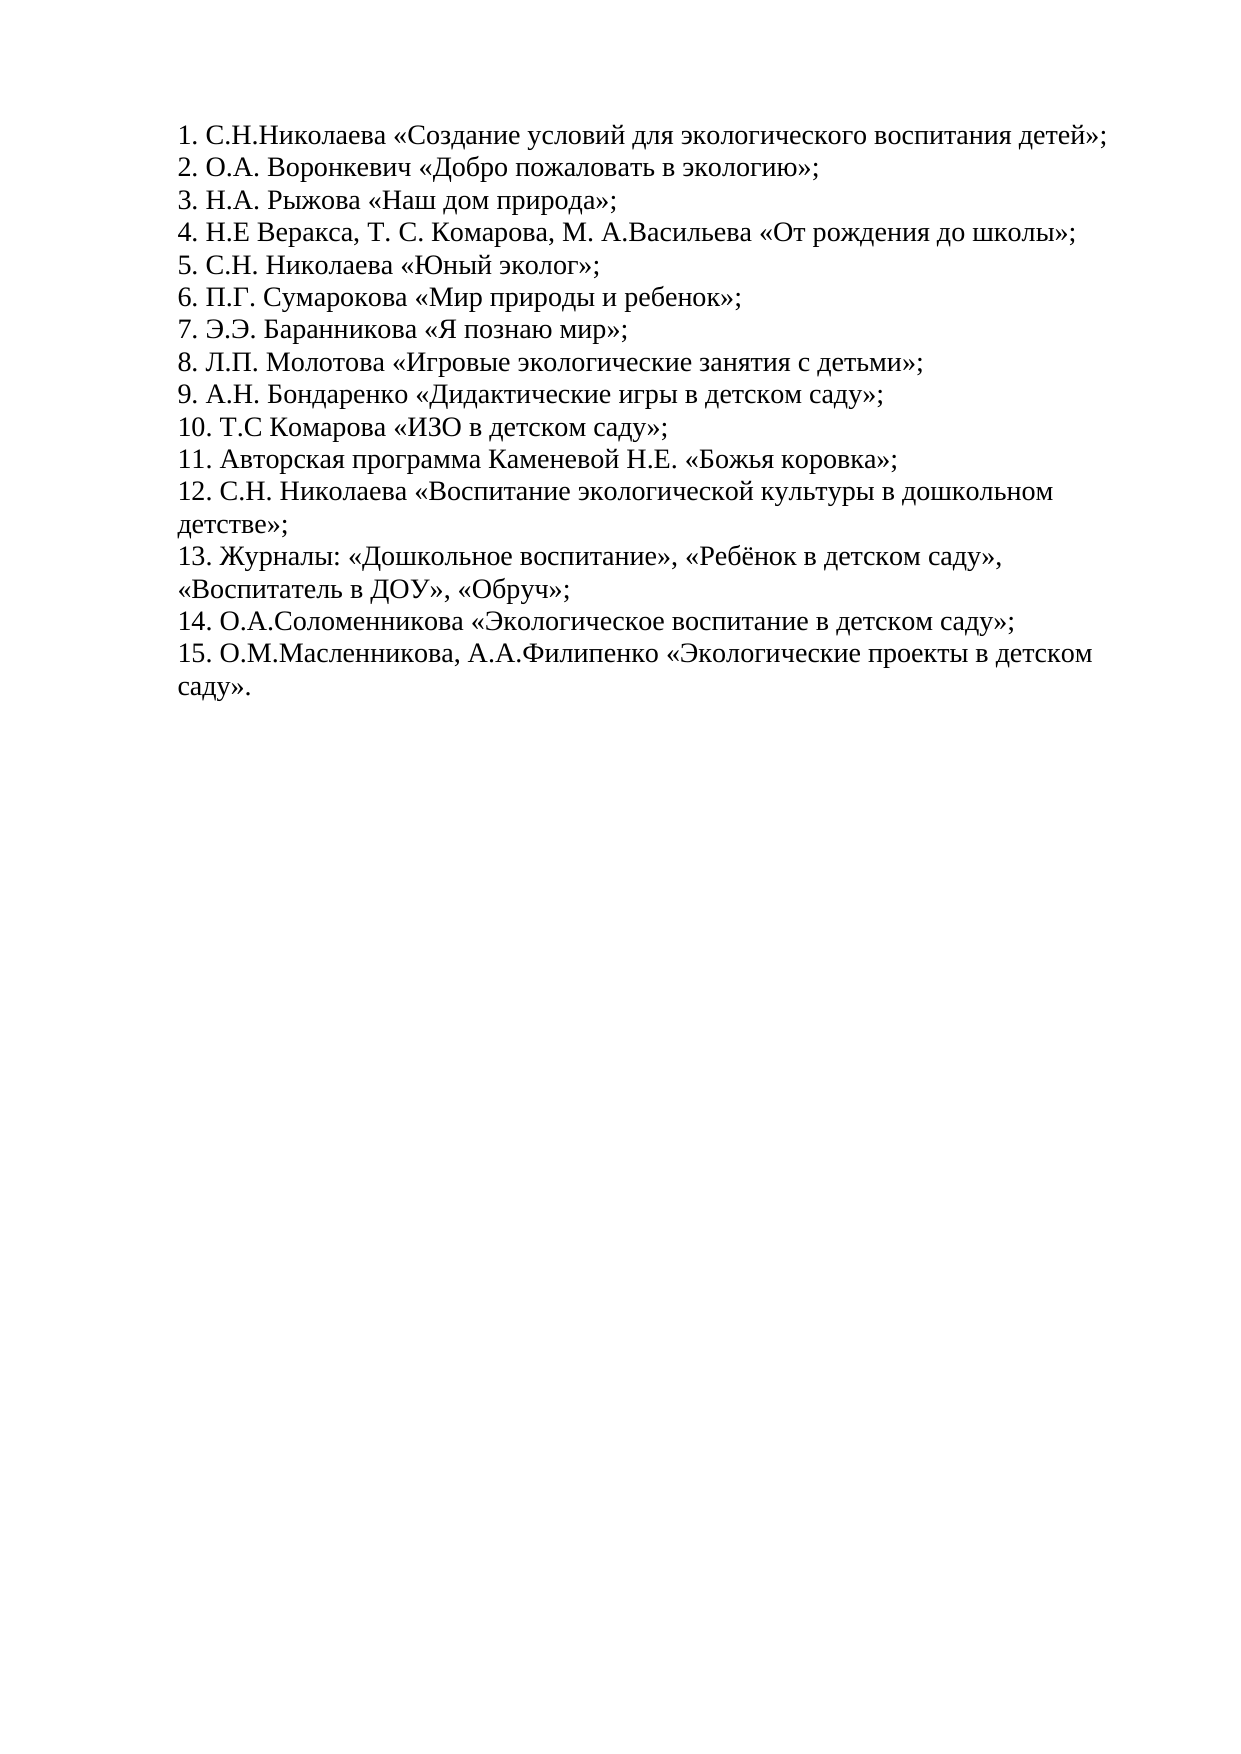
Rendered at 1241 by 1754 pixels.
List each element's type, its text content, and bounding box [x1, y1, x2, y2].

text 11. Авторская программа Каменевой Н.Е. «Божья коровка»; [177, 442, 1152, 474]
text 5. С.Н. Николаева «Юный эколог»; [177, 248, 1152, 280]
text 8. Л.П. Молотова «Игровые экологические занятия с детьми»; [177, 345, 1152, 377]
text 14. О.А.Соломенникова «Экологическое воспитание в детском саду»; [177, 604, 1152, 636]
text 7. Э.Э. Баранникова «Я познаю мир»; [177, 312, 1152, 345]
text 9. А.Н. Бондаренко «Дидактические игры в детском саду»; [177, 377, 1152, 410]
text 6. П.Г. Сумарокова «Мир природы и ребенок»; [177, 280, 1152, 312]
text 15. О.М.Масленникова, А.А.Филипенко «Экологические проекты в детском саду». [177, 636, 1152, 701]
text 2. О.А. Воронкевич «Добро пожаловать в экологию»; [177, 151, 1152, 183]
text 13. Журналы: «Дошкольное воспитание», «Ребёнок в детском саду», «Воспитатель в ДОУ», «Обруч»; [177, 539, 1152, 604]
text 3. Н.А. Рыжова «Наш дом природа»; [177, 183, 1152, 215]
text 4. Н.Е Веракса, Т. С. Комарова, М. А.Васильева «От рождения до школы»; [177, 215, 1152, 248]
text 12. С.Н. Николаева «Воспитание экологической культуры в дошкольном детстве»; [177, 474, 1152, 539]
text 10. Т.С Комарова «ИЗО в детском саду»; [177, 410, 1152, 442]
text 1. С.Н.Николаева «Создание условий для экологического воспитания детей»; [177, 118, 1152, 151]
